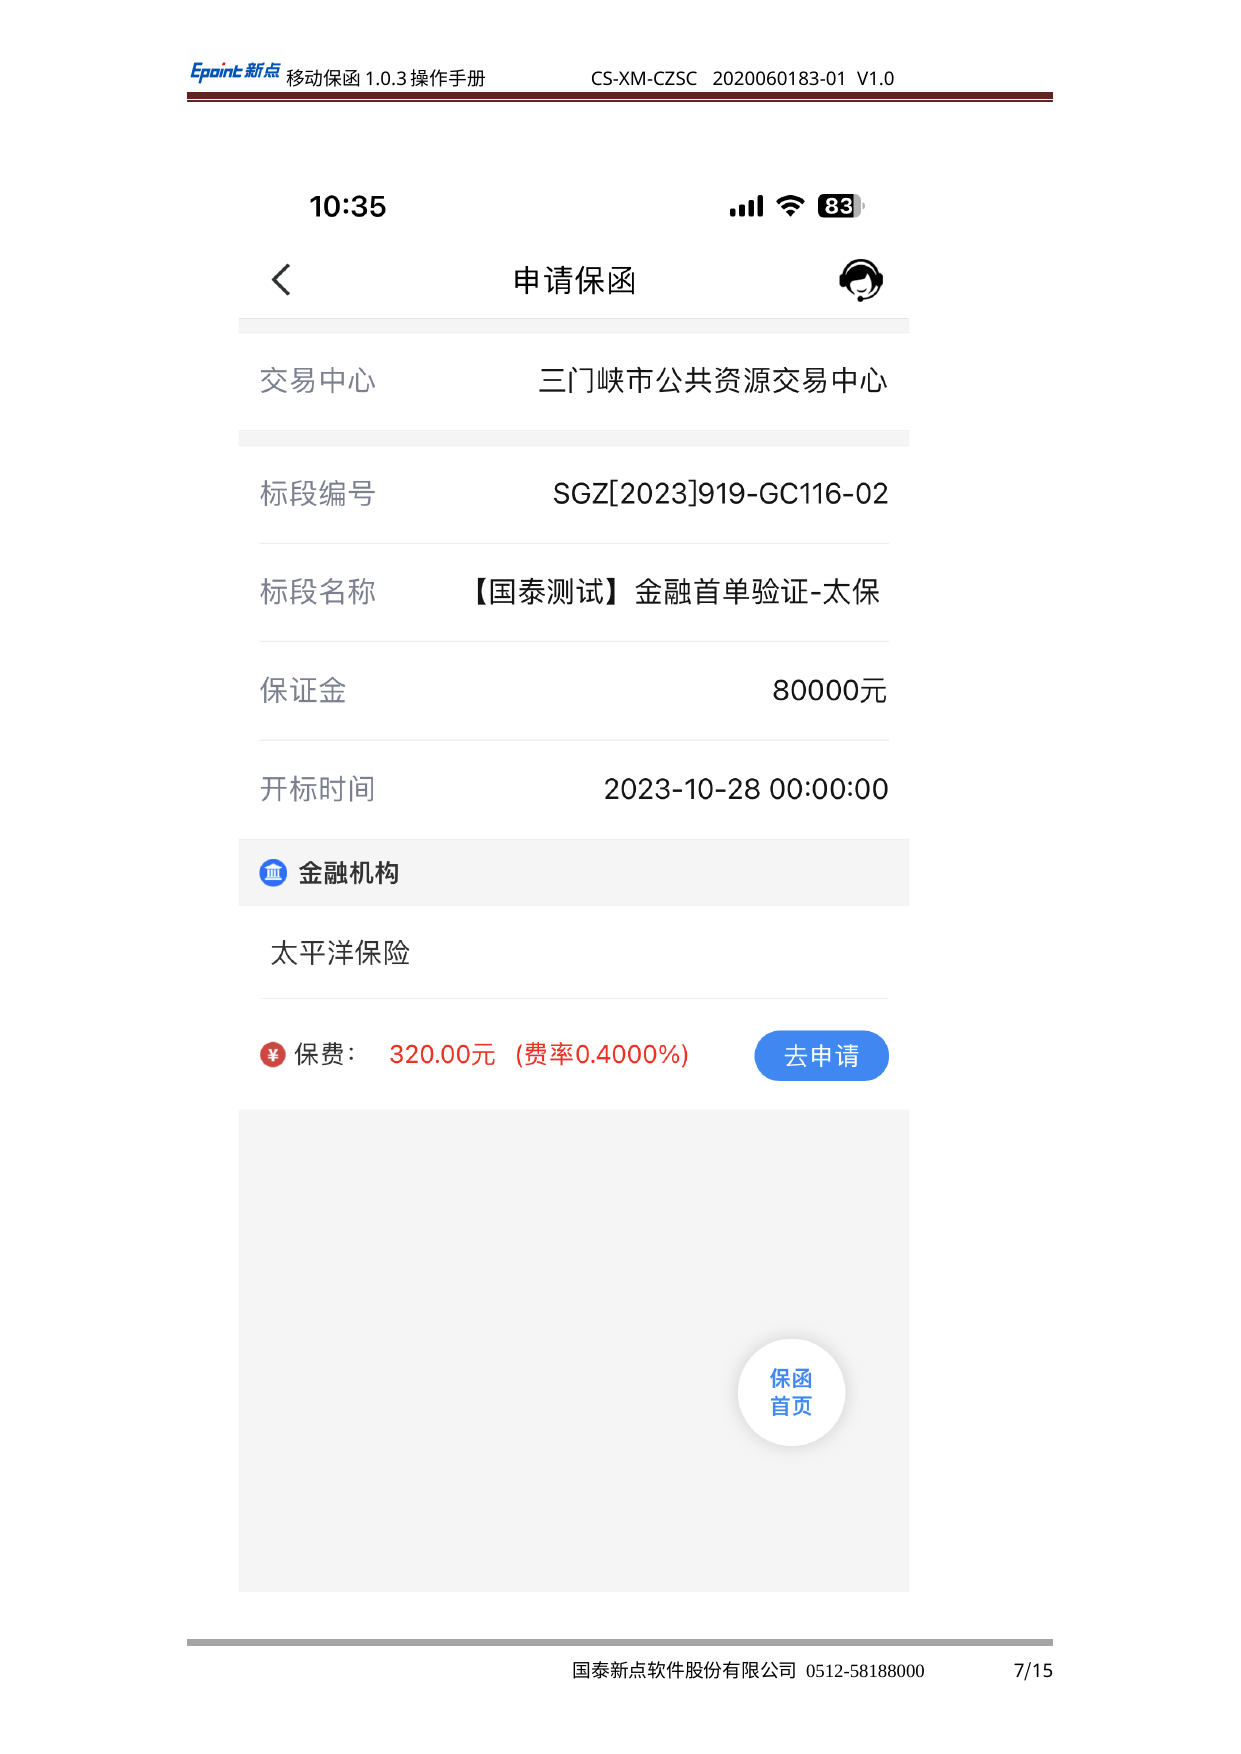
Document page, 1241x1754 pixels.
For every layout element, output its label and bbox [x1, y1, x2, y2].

picture [238, 162, 910, 1592]
picture [187, 47, 286, 86]
